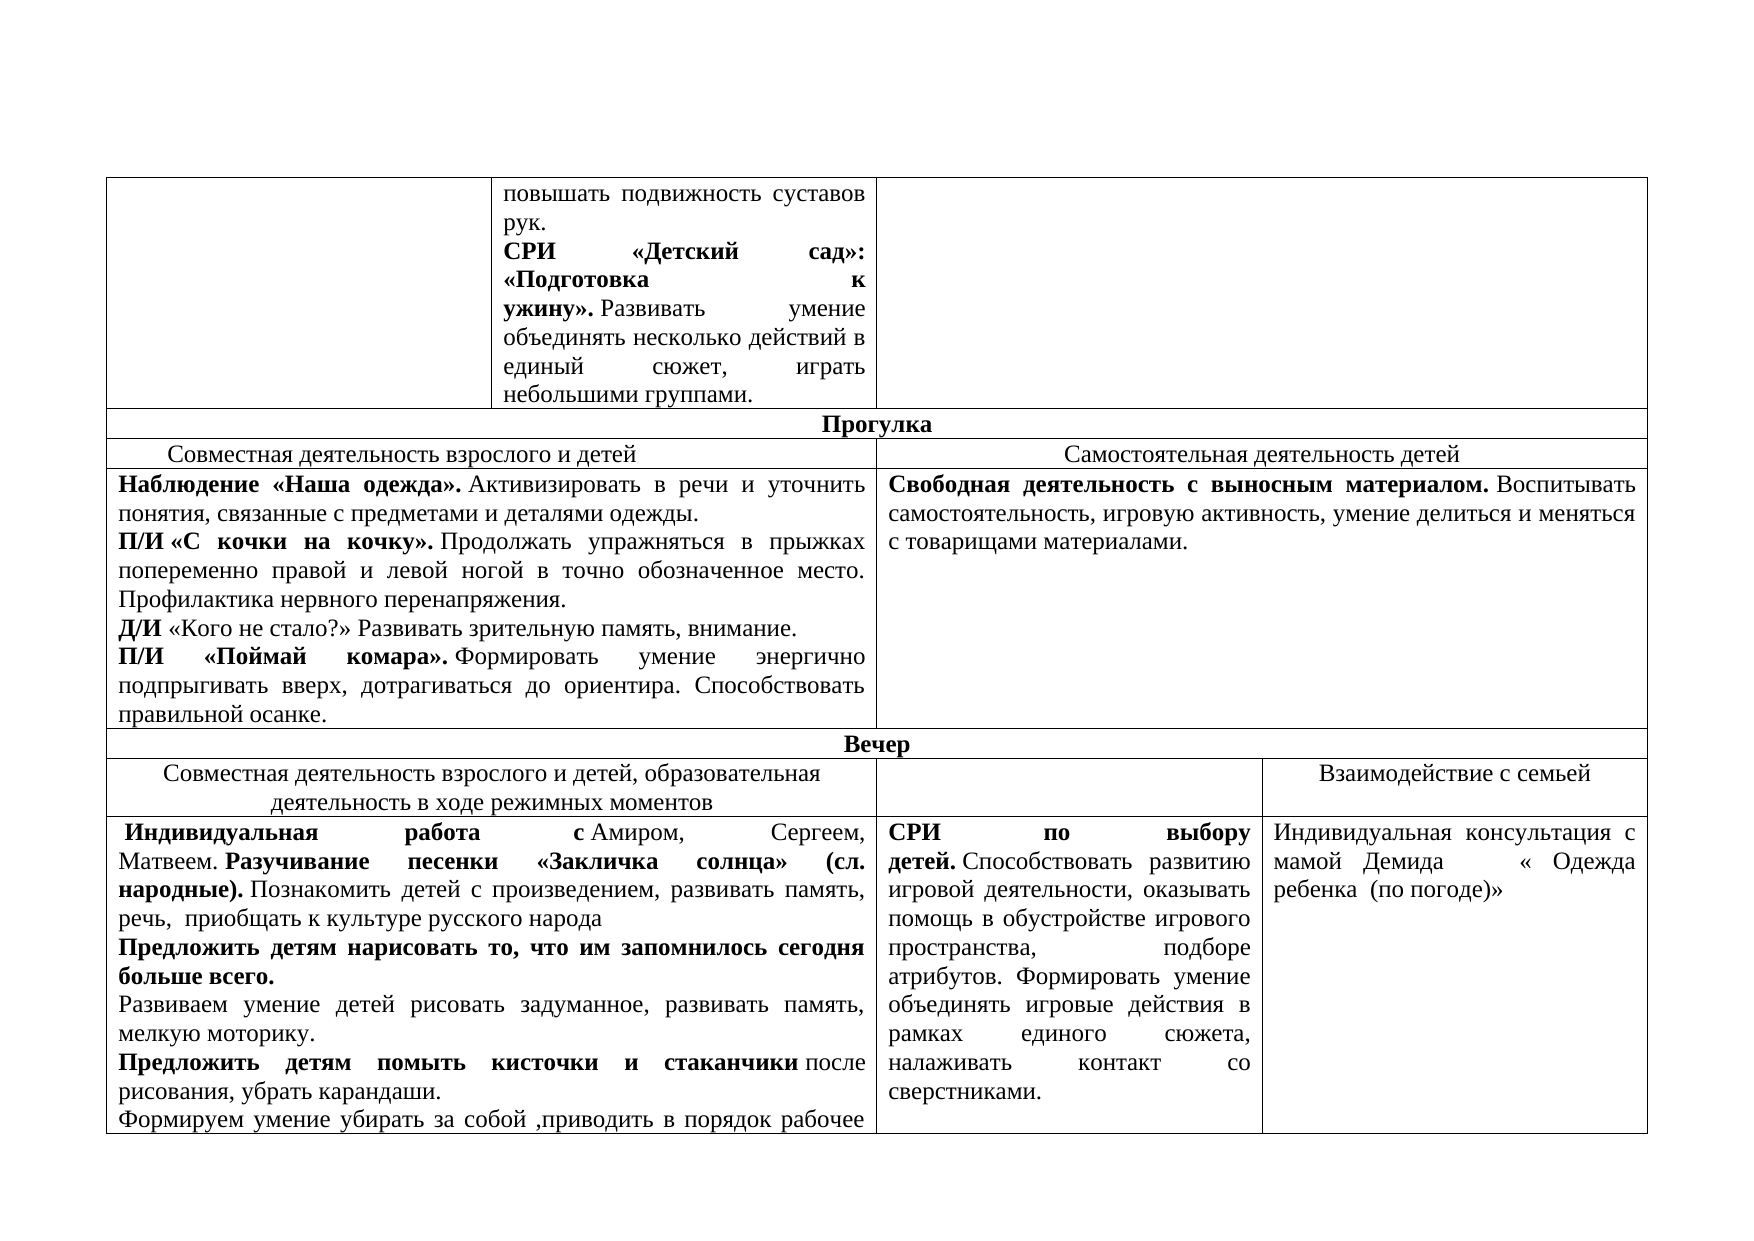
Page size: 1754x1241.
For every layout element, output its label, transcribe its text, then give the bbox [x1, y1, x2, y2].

table_cell Совместная деятельность взрослого и детей [107, 439, 876, 468]
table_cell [1263, 817, 1647, 1133]
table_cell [877, 817, 1262, 1133]
table_cell Самостоятельная деятельность детей [877, 439, 1647, 468]
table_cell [107, 817, 876, 1133]
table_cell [492, 178, 876, 408]
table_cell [107, 178, 491, 408]
table_cell Наблюдение «Наша одежда». Активизировать в речи и уточнить понятия, связанные с предметами и деталями одежды. П/И «С кочки на кочку». Продолжать упражняться в прыжках попеременно правой и левой ногой в точно обозначенное место. Профилактика нервного перенапряжения. Д/И «Кого не стало?» Развивать зрительную память, внимание. П/И «Поймай комара». Формировать умение энергично подпрыгивать вверх, дотрагиваться до ориентира. Способствовать правильной осанке. [107, 469, 876, 728]
table_cell Прогулка [107, 409, 1647, 438]
table_cell Взаимодействие с семьей [1263, 759, 1647, 816]
table_cell Вечер [107, 729, 1647, 757]
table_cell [877, 178, 1647, 408]
table_cell Совместная деятельность взрослого и детей, образовательная деятельность в ходе режимных моментов [107, 759, 876, 816]
table_cell Свободная деятельность с выносным материалом. Воспитывать самостоятельность, игровую активность, умение делиться и меняться с товарищами материалами. [877, 469, 1647, 728]
table_cell [877, 759, 1262, 816]
